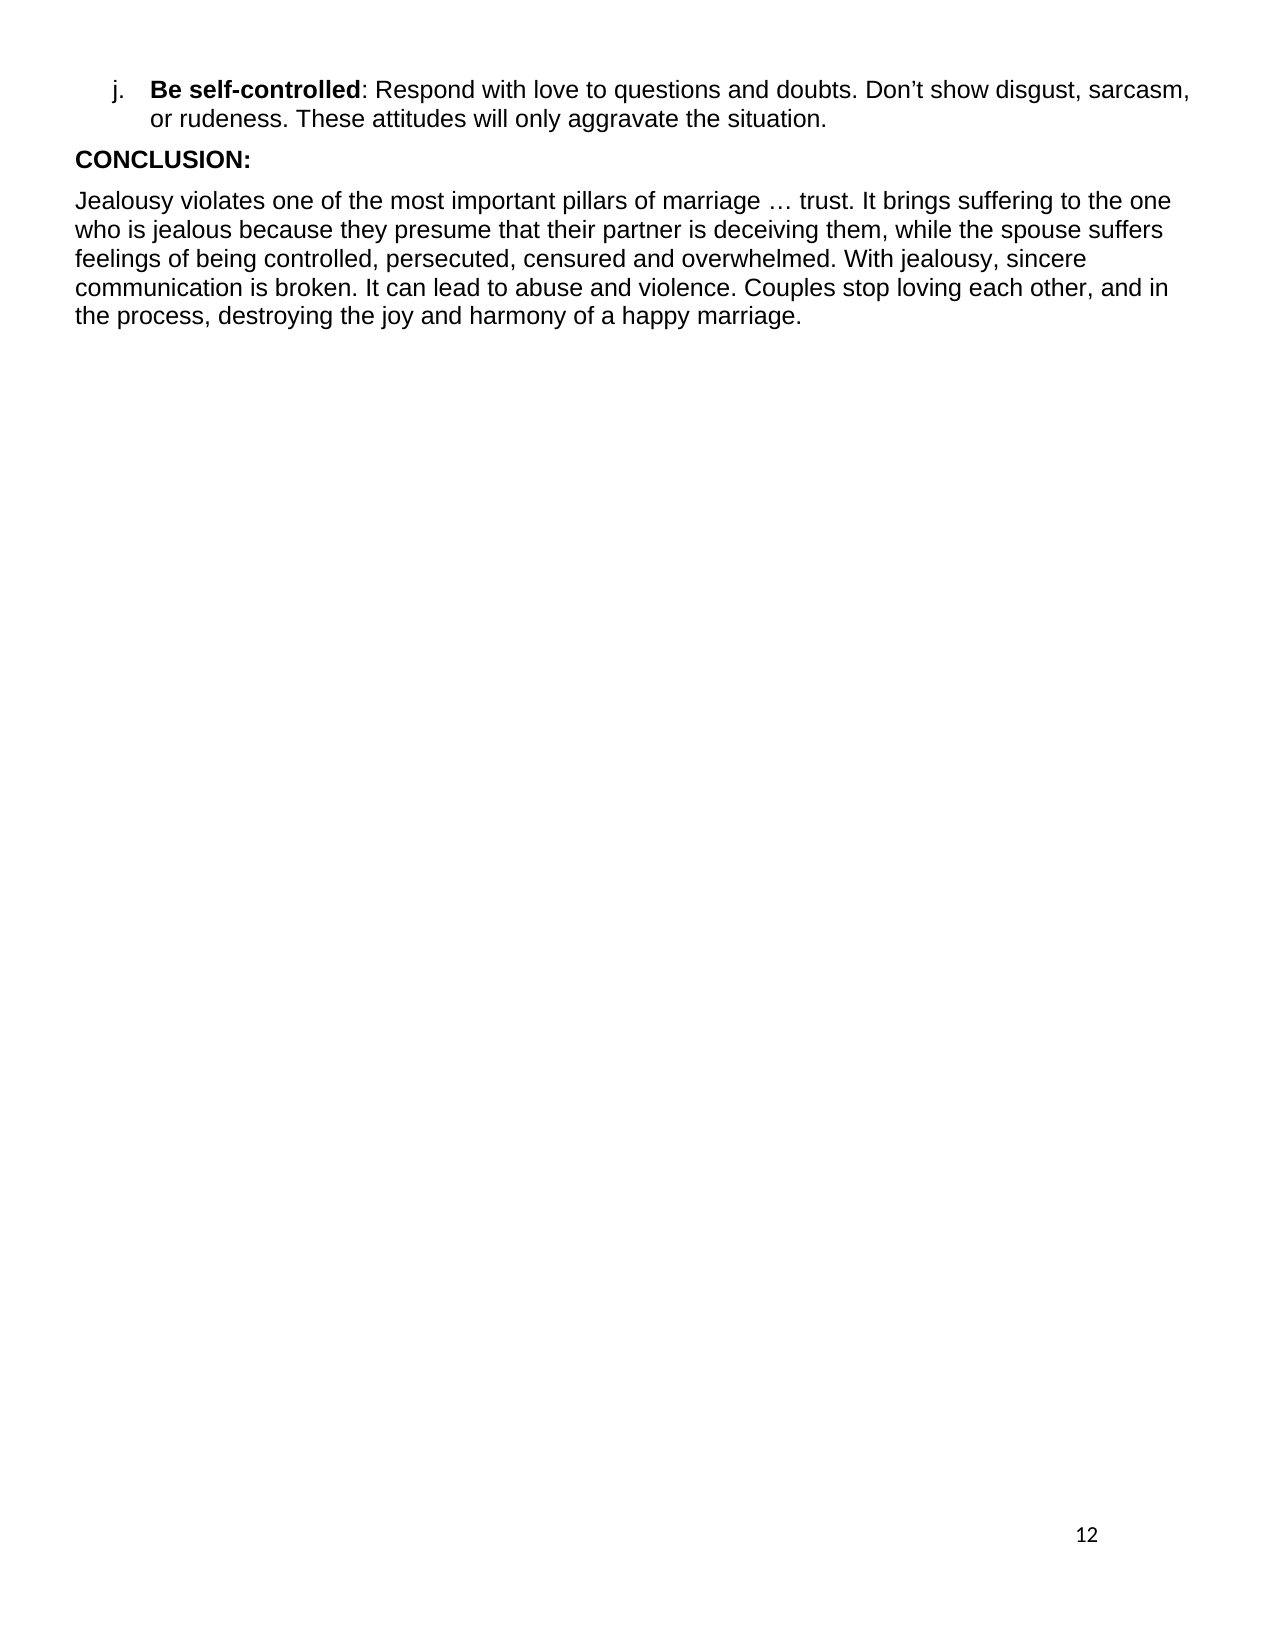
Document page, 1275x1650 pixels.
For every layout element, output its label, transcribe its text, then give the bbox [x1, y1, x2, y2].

list Be self-controlled: Respond with love to questions and doubts. Don’t show disgust, sarcasm, or rudeness. These attitudes will only aggravate the situation. [112, 75, 1200, 132]
text CONCLUSION: [75, 145, 1200, 174]
text Jealousy violates one of the most important pillars of marriage … trust. It brings suffering to the one who is jealous because they presume that their partner is deceiving them, while the spouse suffers feelings of being controlled, persecuted, censured and overwhelmed. With jealousy, sincere communication is broken. It can lead to abuse and violence. Couples stop loving each other, and in the process, destroying the joy and harmony of a happy marriage. [75, 186, 1200, 330]
